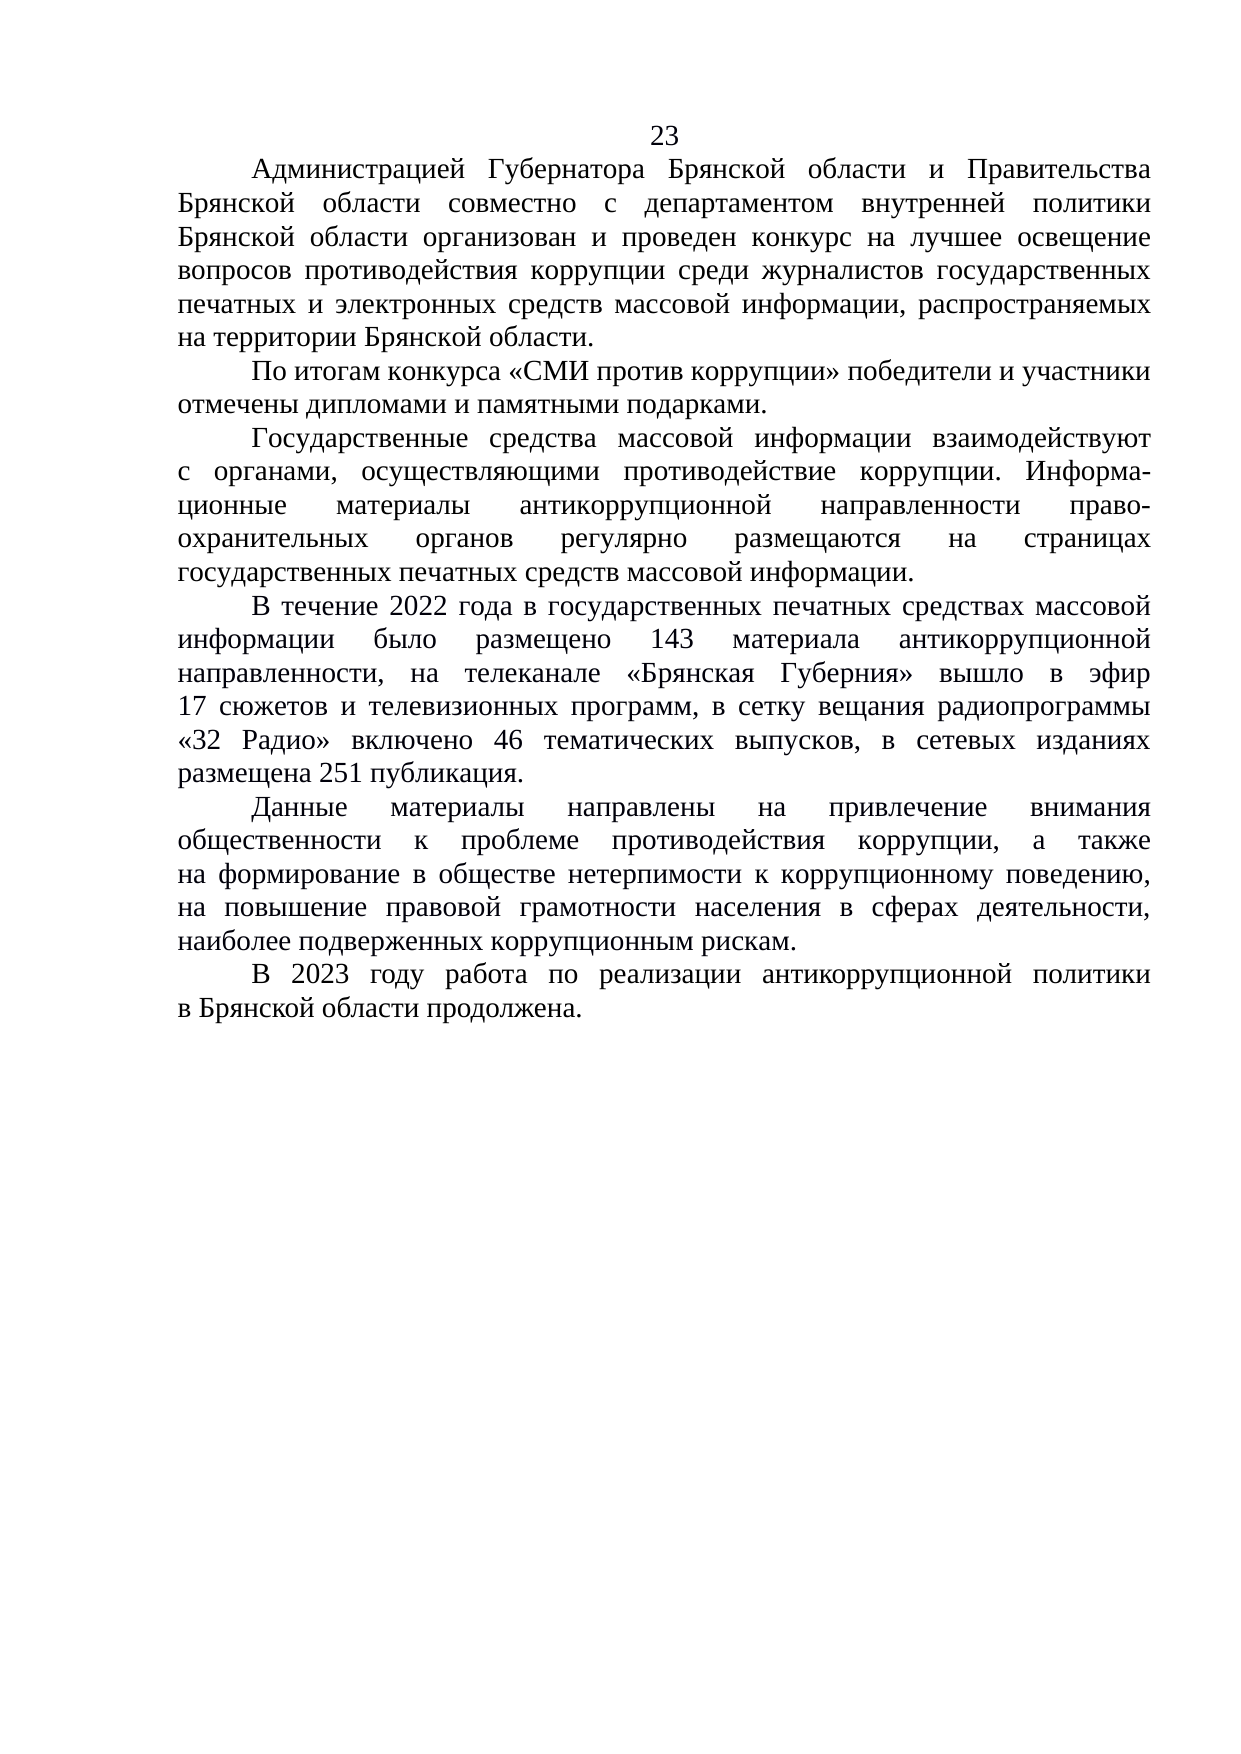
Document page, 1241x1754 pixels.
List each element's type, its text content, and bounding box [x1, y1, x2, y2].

text В 2023 году работа по реализации антикоррупционной политики в Брянской области продолжена. [177, 957, 1152, 1024]
text Администрацией Губернатора Брянской области и Правительства Брянской области совместно с департаментом внутренней политики Брянской области организован и проведен конкурс на лучшее освещение вопросов противодействия коррупции среди журналистов государственных печатных и электронных средств массовой информации, распространяемых на территории Брянской области. [177, 152, 1152, 353]
text В течение 2022 года в государственных печатных средствах массовой информации было размещено 143 материала антикоррупционной направленности, на телеканале «Брянская Губерния» вышло в эфир 17 сюжетов и телевизионных программ, в сетку вещания радиопрограммы «32 Радио» включено 46 тематических выпусков, в сетевых изданиях размещена 251 публикация. [177, 588, 1152, 789]
text По итогам конкурса «СМИ против коррупции» победители и участники отмечены дипломами и памятными подарками. [177, 353, 1152, 420]
text Данные материалы направлены на привлечение внимания общественности к проблеме противодействия коррупции, а также на формирование в обществе нетерпимости к коррупционному поведению, на повышение правовой грамотности населения в сферах деятельности, наиболее подверженных коррупционным рискам. [177, 789, 1152, 957]
text Государственные средства массовой информации взаимодействуют с органами, осуществляющими противодействие коррупции. Информа-ционные материалы антикоррупционной направленности право-охранительных органов регулярно размещаются на страницах государственных печатных средств массовой информации. [177, 420, 1152, 588]
